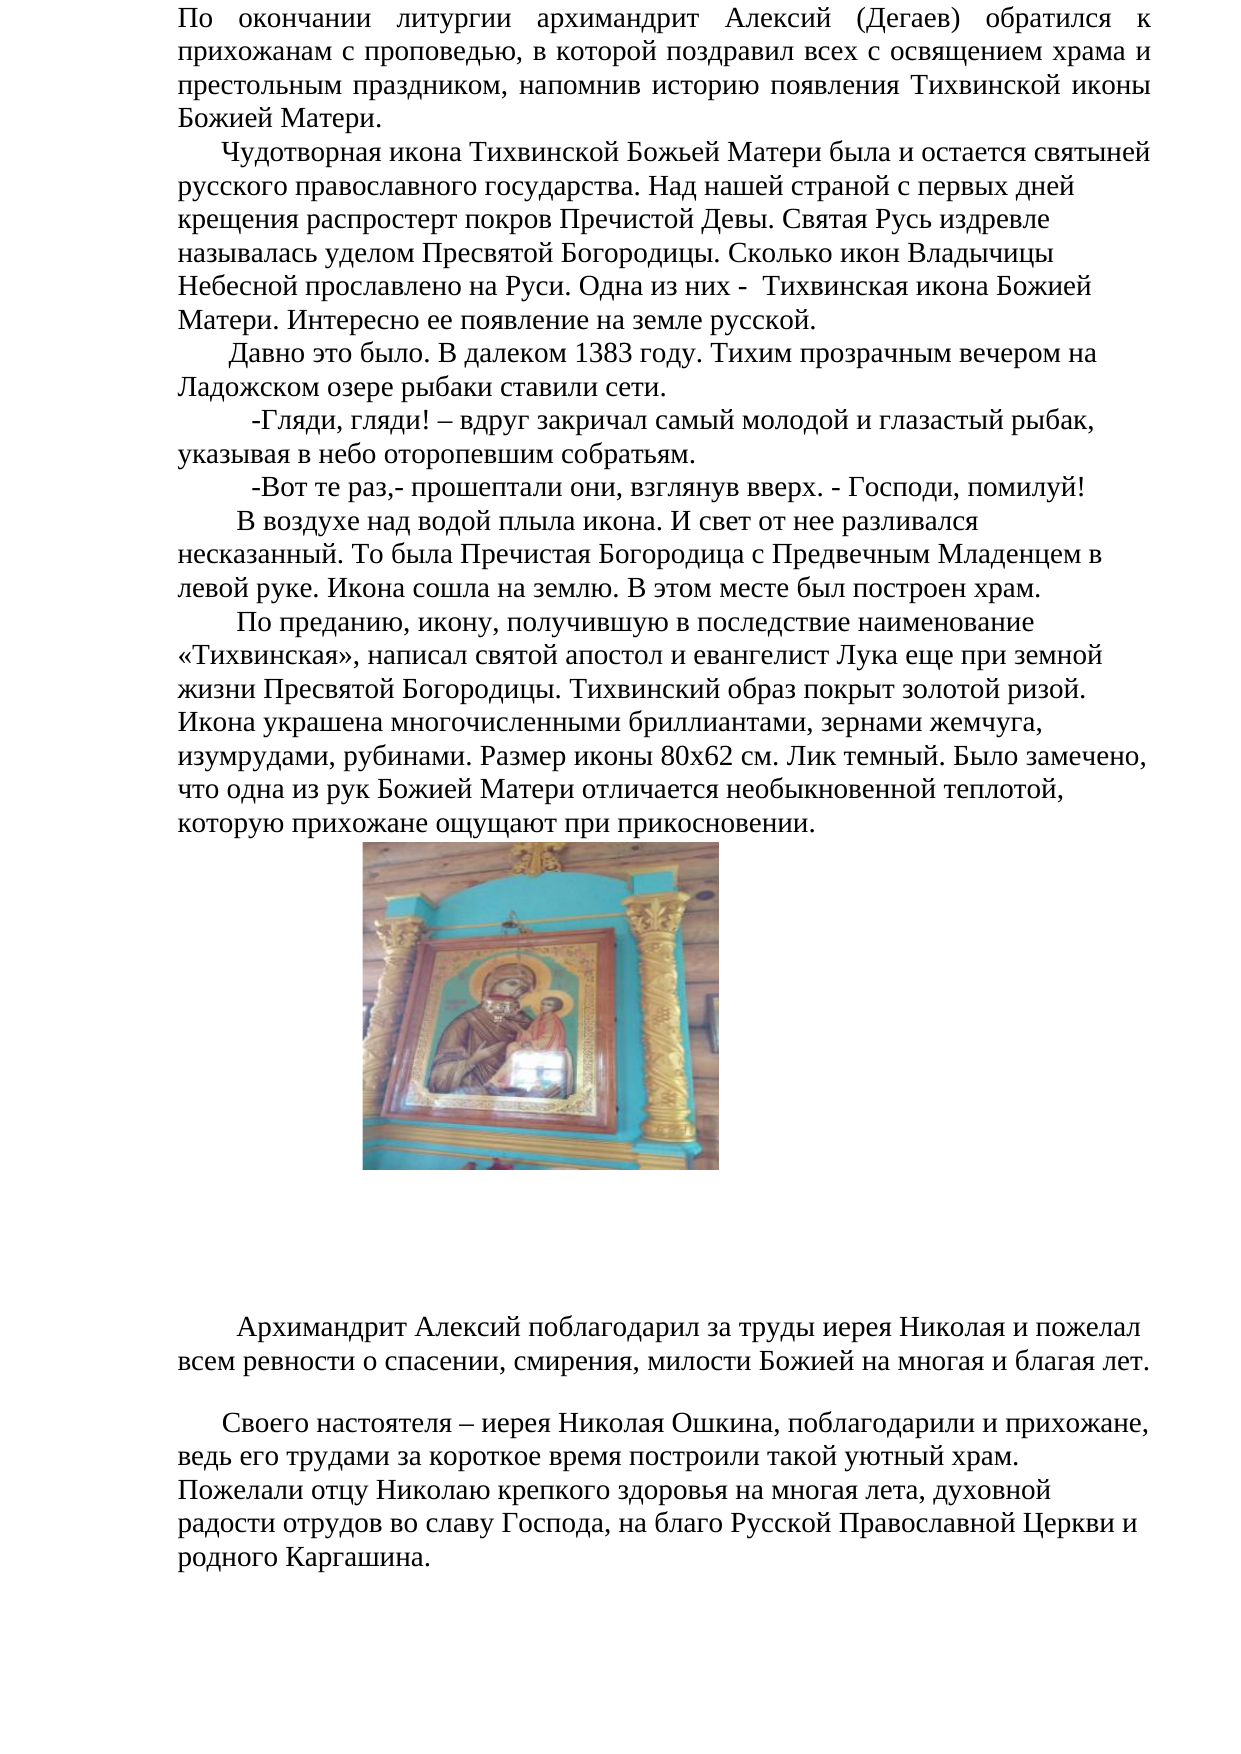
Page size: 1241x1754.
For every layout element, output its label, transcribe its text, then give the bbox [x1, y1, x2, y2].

text -Вот те раз,- прошептали они, взглянув вверх. - Господи, помилуй! [177, 469, 1152, 503]
text Давно это было. В далеком 1383 году. Тихим прозрачным вечером на Ладожском озере рыбаки ставили сети. [177, 335, 1152, 402]
text Чудотворная икона Тихвинской Божьей Матери была и остается святыней русского православного государства. Над нашей страной с первых дней крещения распростерт покров Пречистой Девы. Святая Русь издревле называлась уделом Пресвятой Богородицы. Сколько икон Владычицы Небесной прославлено на Руси. Одна из них - Тихвинская икона Божией Матери. Интересно ее появление на земле русской. [177, 134, 1152, 335]
text Своего настоятеля – иерея Николая Ошкина, поблагодарили и прихожане, ведь его трудами за короткое время построили такой уютный храм. Пожелали отцу Николаю крепкого здоровья на многая лета, духовной радости отрудов во славу Господа, на благо Русской Православной Церкви и родного Каргашина. [177, 1405, 1152, 1572]
text По окончании литургии архимандрит Алексий (Дегаев) обратился к прихожанам с проповедью, в которой поздравил всех с освящением храма и престольным праздником, напомнив историю появления Тихвинской иконы Божией Матери. [177, 0, 1152, 134]
text -Гляди, гляди! – вдруг закричал самый молодой и глазастый рыбак, указывая в небо оторопевшим собратьям. [177, 402, 1152, 469]
text По преданию, икону, получившую в последствие наименование «Тихвинская», написал святой апостол и евангелист Лука еще при земной жизни Пресвятой Богородицы. Тихвинский образ покрыт золотой ризой. Икона украшена многочисленными бриллиантами, зернами жемчуга, изумрудами, рубинами. Размер иконы 80х62 см. Лик темный. Было замечено, что одна из рук Божией Матери отличается необыкновенной теплотой, которую прихожане ощущают при прикосновении. [177, 604, 1152, 838]
text Архимандрит Алексий поблагодарил за труды иерея Николая и пожелал всем ревности о спасении, смирения, милости Божией на многая и благая лет. [177, 1309, 1152, 1377]
text В воздухе над водой плыла икона. И свет от нее разливался несказанный. То была Пречистая Богородица с Предвечным Младенцем в левой руке. Икона сошла на землю. В этом месте был построен храм. [177, 503, 1152, 604]
picture [362, 842, 719, 1170]
